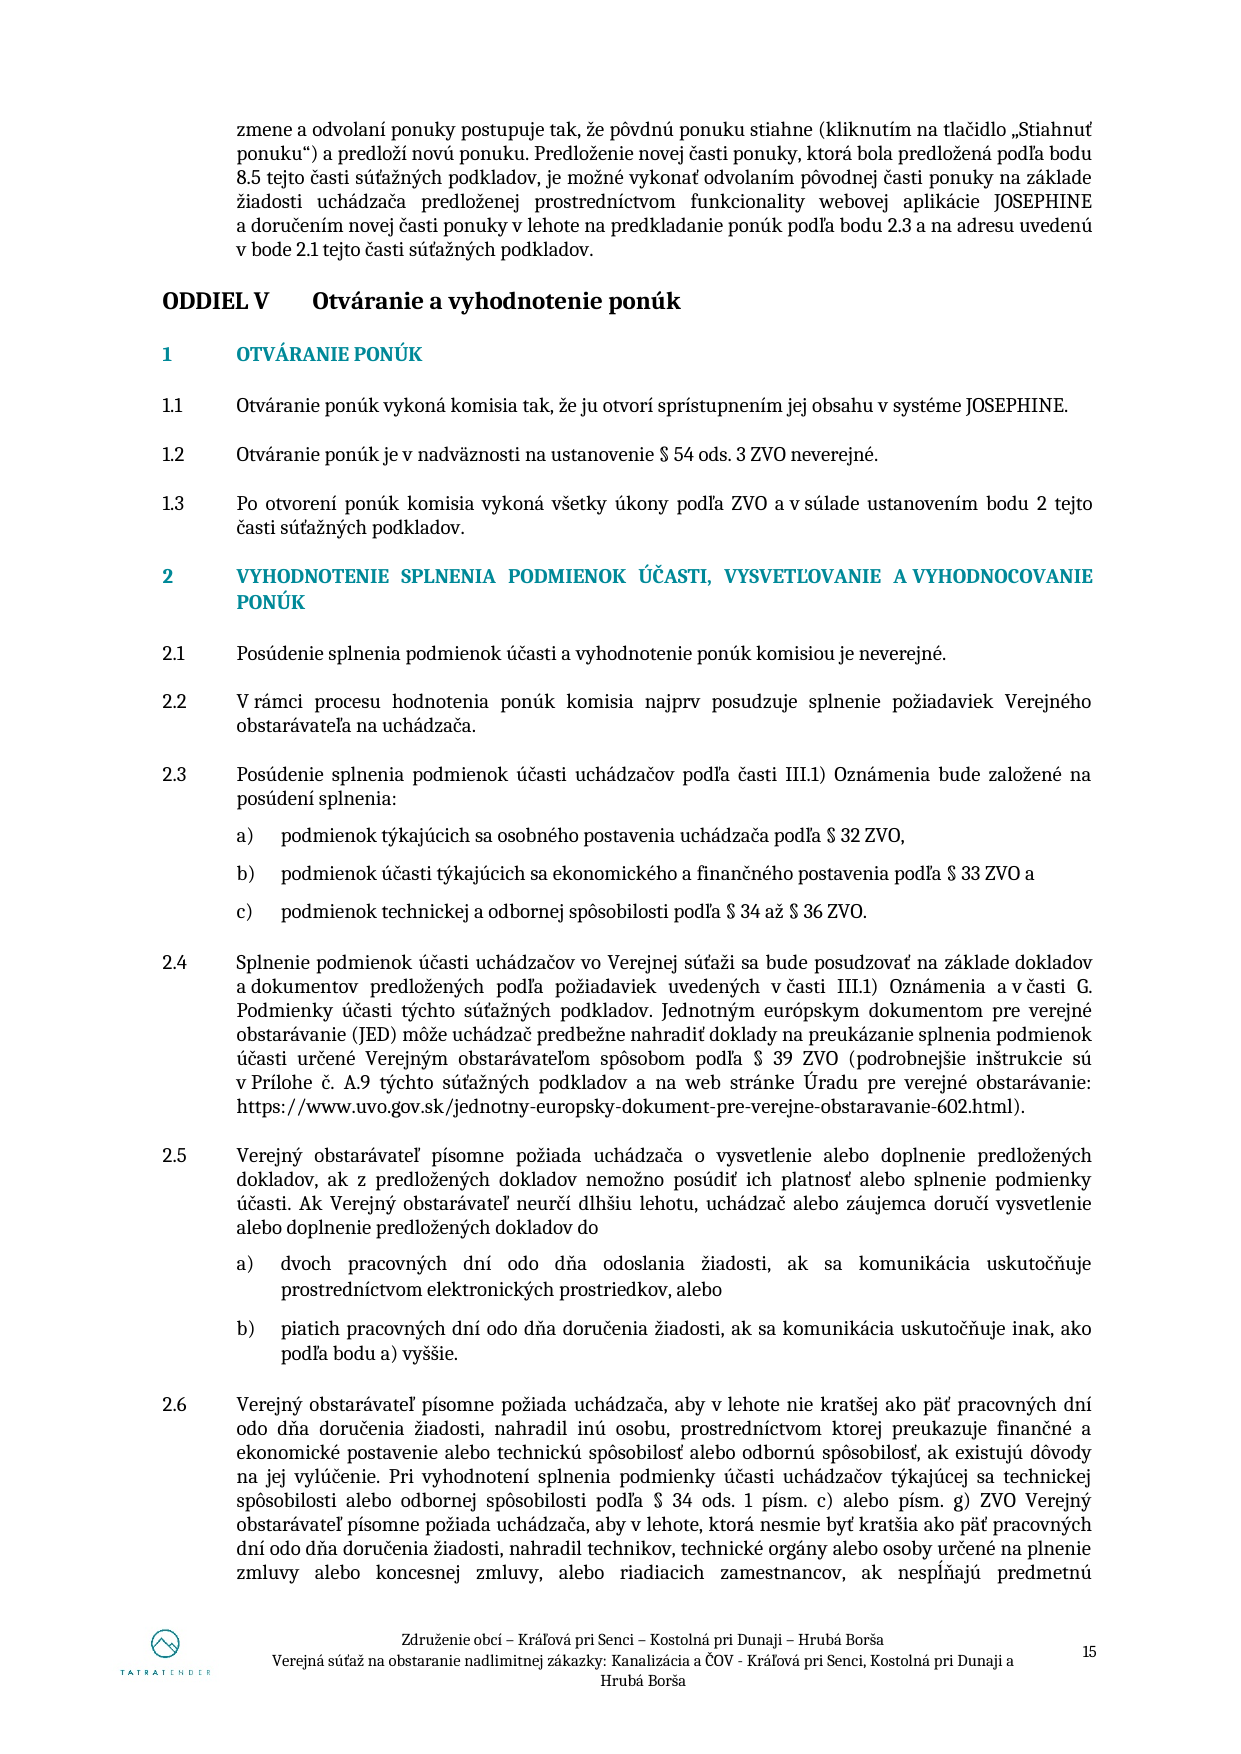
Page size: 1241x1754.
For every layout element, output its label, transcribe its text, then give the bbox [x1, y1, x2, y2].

picture [99, 1605, 231, 1699]
subtitle dvoch pracovných dní odo dňa odoslania žiadosti, ak sa komunikácia uskutočňuje prostredníctvom elektronických prostriedkov, alebo [236, 1252, 1093, 1302]
subtitle Posúdenie splnenia podmienok účasti a vyhodnotenie ponúk komisiou je neverejné. [162, 641, 1093, 665]
subtitle podmienok týkajúcich sa osobného postavenia uchádzača podľa § 32 ZVO, [236, 823, 1093, 847]
subtitle piatich pracovných dní odo dňa doručenia žiadosti, ak sa komunikácia uskutočňuje inak, ako podľa bodu a) vyššie. [236, 1316, 1093, 1366]
subtitle Verejný obstarávateľ písomne požiada uchádzača o vysvetlenie alebo doplnenie predložených dokladov, ak z predložených dokladov nemožno posúdiť ich platnosť alebo splnenie podmienky účasti. Ak Verejný obstarávateľ neurčí dlhšiu lehotu, uchádzač alebo záujemca doručí vysvetlenie alebo doplnenie predložených dokladov do [162, 1144, 1093, 1239]
subtitle Otváranie ponúk vykoná komisia tak, že ju otvorí sprístupnením jej obsahu v systéme JOSEPHINE. [162, 394, 1093, 418]
subtitle podmienok účasti týkajúcich sa ekonomického a finančného postavenia podľa § 33 ZVO a [236, 862, 1093, 886]
subtitle Vyhodnotenie splnenia podmienok účasti, vysvetľovanie a vyhodnocovanie ponúk [162, 564, 1093, 614]
subtitle Po otvorení ponúk komisia vykoná všetky úkony podľa ZVO a v súlade ustanovením bodu 24 tejto časti súťažných podkladov. [162, 492, 1093, 539]
subtitle podmienok technickej a odbornej spôsobilosti podľa § 34 až § 36 ZVO. [236, 900, 1093, 924]
subtitle V rámci procesu hodnotenia ponúk komisia najprv posudzuje splnenie požiadaviek Verejného obstarávateľa na uchádzača. [162, 690, 1093, 738]
subtitle Otváranie ponúk je v nadväznosti na ustanovenie § 54 ods. 3 ZVO neverejné. [162, 443, 1093, 467]
subtitle Otváranie ponúk [162, 343, 1093, 367]
subtitle Posúdenie splnenia podmienok účasti uchádzačov podľa časti III.1) Oznámenia bude založené na posúdení splnenia: [162, 763, 1093, 811]
subtitle Otváranie a vyhodnotenie ponúk [162, 287, 1093, 316]
subtitle Splnenie podmienok účasti uchádzačov vo Verejnej súťaži sa bude posudzovať na základe dokladov a dokumentov predložených podľa požiadaviek uvedených v časti III.1) Oznámenia a v časti G. Podmienky účasti týchto súťažných podkladov. Jednotným európskym dokumentom pre verejné obstarávanie (JED) môže uchádzač predbežne nahradiť doklady na preukázanie splnenia podmienok účasti určené Verejným obstarávateľom spôsobom podľa § 39 ZVO (podrobnejšie inštrukcie sú v Prílohe č. A.9 týchto súťažných podkladov a na web stránke Úradu pre verejné obstarávanie: https://www.uvo.gov.sk/jednotny-europsky-dokument-pre-verejne-obstaravanie-602.html). [162, 951, 1093, 1119]
